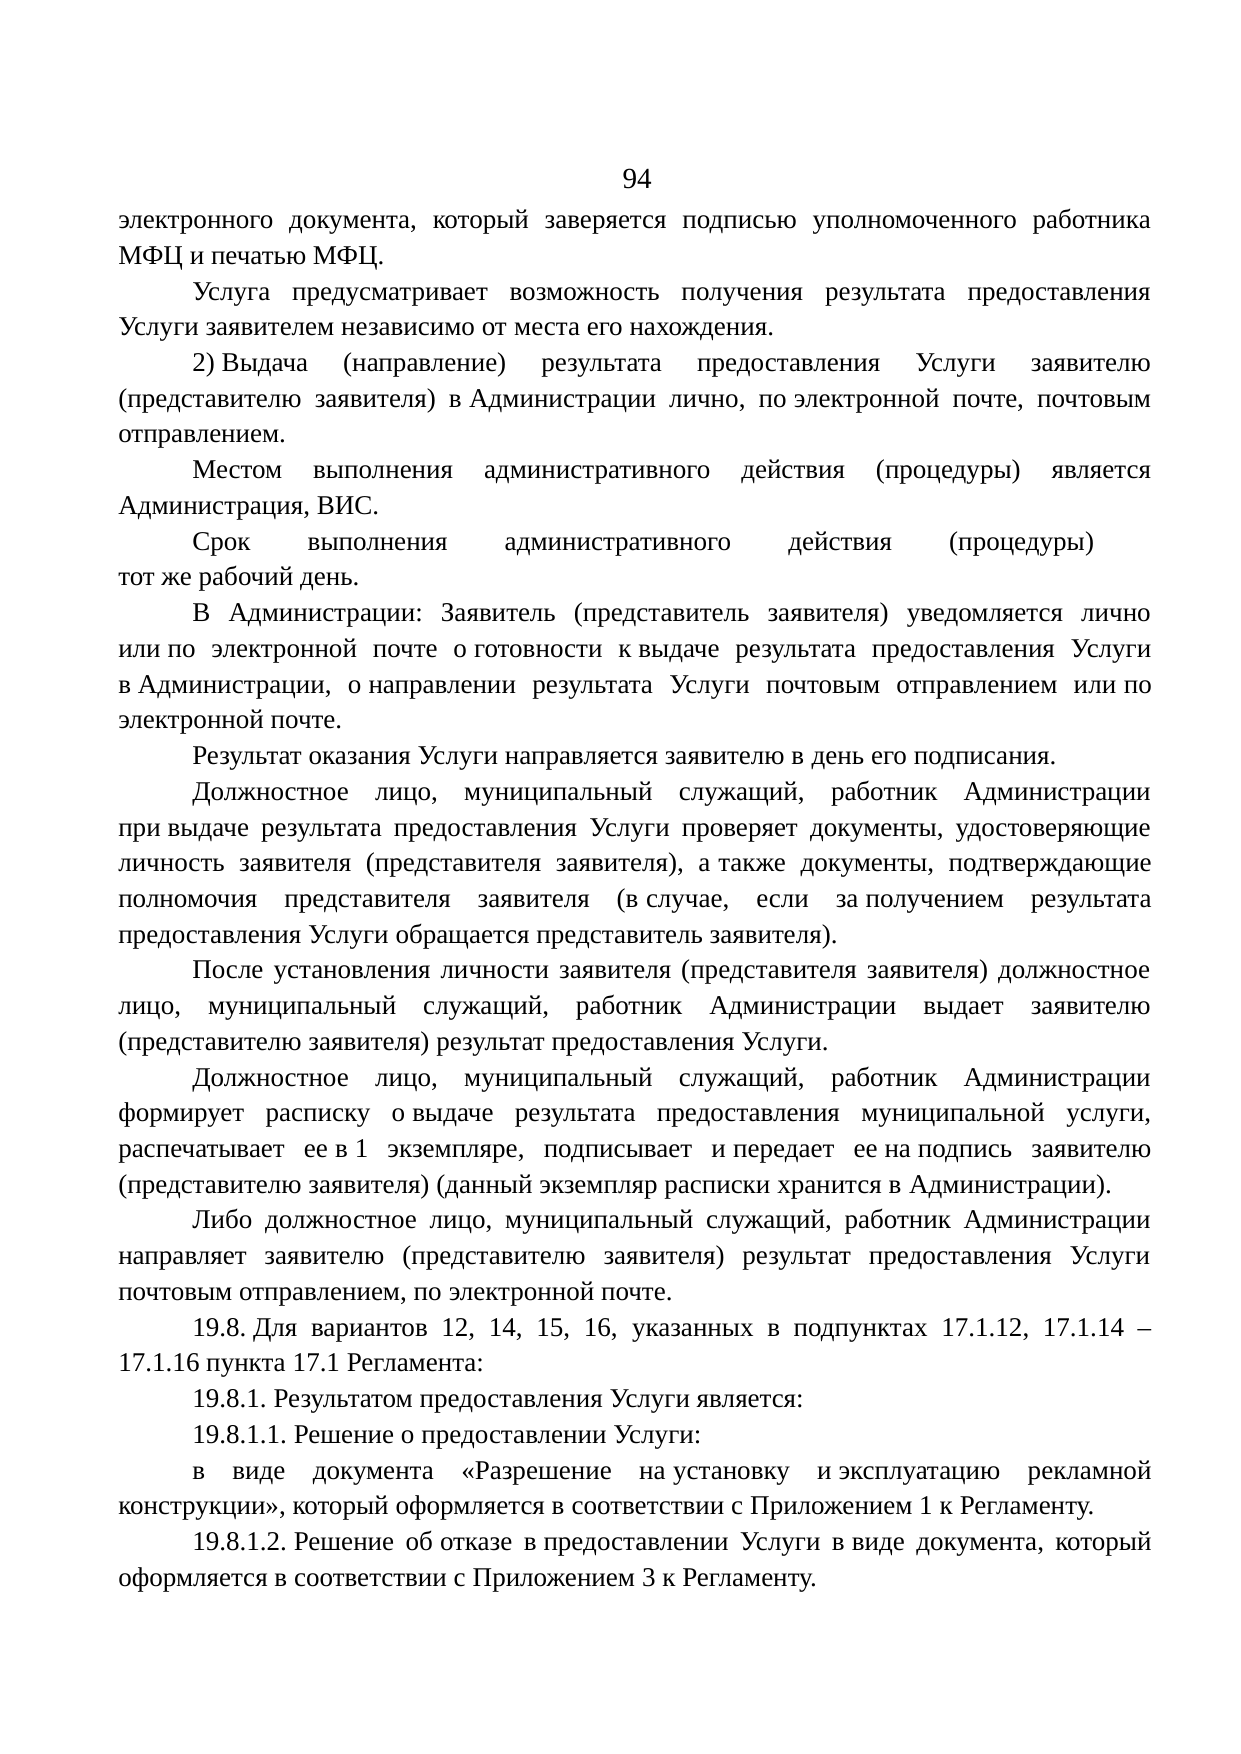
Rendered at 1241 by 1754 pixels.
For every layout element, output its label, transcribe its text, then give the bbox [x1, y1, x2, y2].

text в виде документа «Разрешение на установку и эксплуатацию рекламной конструкции», который оформляется в соответствии с Приложением 1 к Регламенту. [118, 1454, 1152, 1521]
text Должностное лицо, муниципальный служащий, работник Администрации формирует расписку о выдаче результата предоставления муниципальной услуги, распечатывает ее в 1 экземпляре, подписывает и передает ее на подпись заявителю (представителю заявителя) (данный экземпляр расписки хранится в Администрации). [118, 1061, 1152, 1199]
text После установления личности заявителя (представителя заявителя) должностное лицо, муниципальный служащий, работник Администрации выдает заявителю (представителю заявителя) результат предоставления Услуги. [118, 953, 1152, 1056]
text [118, 203, 1152, 270]
text Срок выполнения административного действия (процедуры) тот же рабочий день. [118, 525, 1152, 592]
text Услуга предусматривает возможность получения результата предоставления Услуги заявителем независимо от места его нахождения. [118, 275, 1152, 342]
text 19.8. Для вариантов 12, 14, 15, 16, указанных в подпунктах 17.1.12, 17.1.14 ‒ 17.1.16 пункта 17.1 Регламента: [118, 1311, 1152, 1378]
text В Администрации: Заявитель (представитель заявителя) уведомляется лично или по электронной почте о готовности к выдаче результата предоставления Услуги в Администрации, о направлении результата Услуги почтовым отправлением или по электронной почте. [118, 596, 1152, 734]
text 19.8.1.2. Решение об отказе в предоставлении Услуги в виде документа, который оформляется в соответствии с Приложением 3 к Регламенту. [118, 1525, 1152, 1592]
text Должностное лицо, муниципальный служащий, работник Администрации при выдаче результата предоставления Услуги проверяет документы, удостоверяющие личность заявителя (представителя заявителя), а также документы, подтверждающие полномочия представителя заявителя (в случае, если за получением результата предоставления Услуги обращается представитель заявителя). [118, 775, 1152, 949]
text 19.8.1.1. Решение о предоставлении Услуги: [118, 1418, 1152, 1449]
text Либо должностное лицо, муниципальный служащий, работник Администрации направляет заявителю (представителю заявителя) результат предоставления Услуги почтовым отправлением, по электронной почте. [118, 1204, 1152, 1306]
text 2) Выдача (направление) результата предоставления Услуги заявителю (представителю заявителя) в Администрации лично, по электронной почте, почтовым отправлением. [118, 346, 1152, 449]
text 19.8.1. Результатом предоставления Услуги является: [118, 1382, 1152, 1413]
text Результат оказания Услуги направляется заявителю в день его подписания. [118, 739, 1152, 770]
text Местом выполнения административного действия (процедуры) является Администрация, ВИС. [118, 453, 1152, 520]
